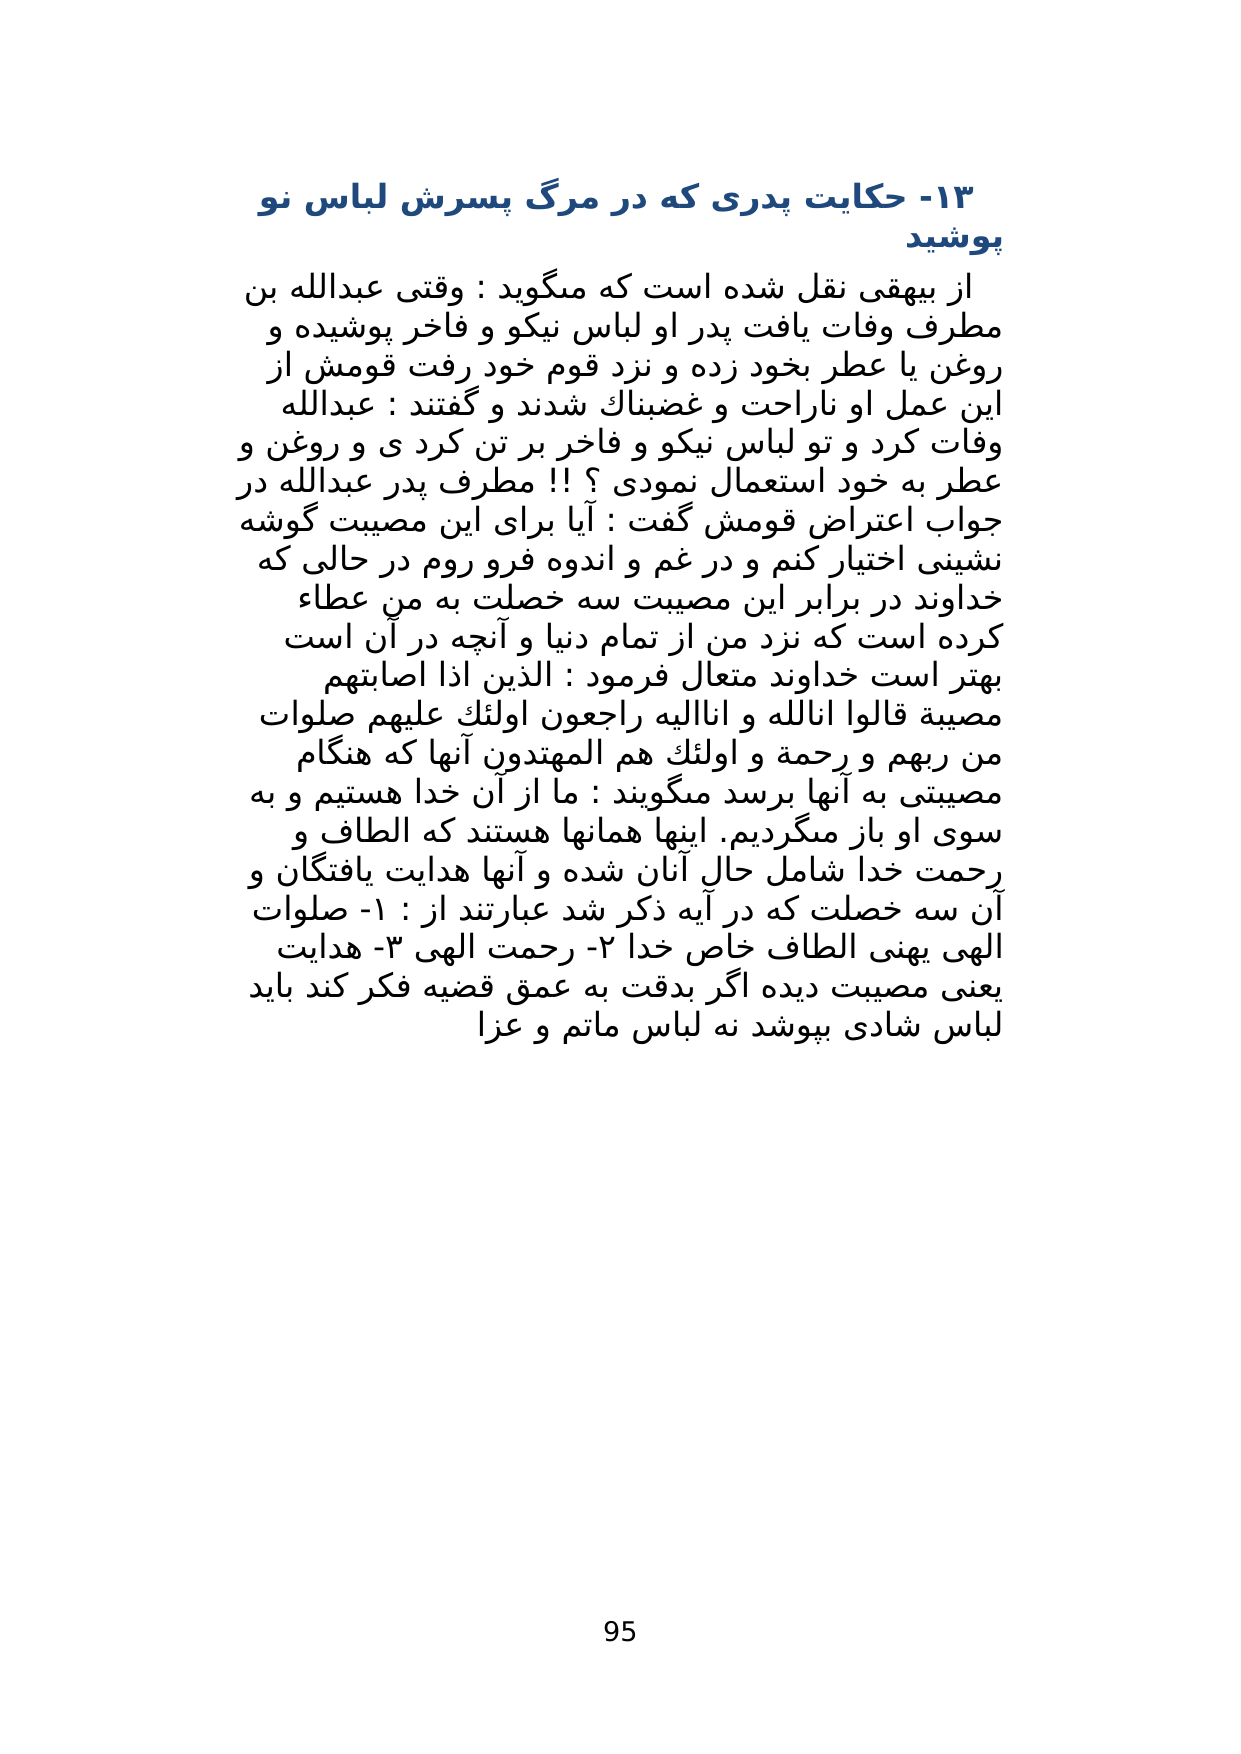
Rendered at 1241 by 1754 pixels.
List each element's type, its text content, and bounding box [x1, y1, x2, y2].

text از بيهقى نقل شده است كه مى‏گويد : وقتى عبدالله بن مطرف وفات يافت پدر او لباس نيكو و فاخر پوشيده و روغن يا عطر بخود زده و نزد قوم خود رفت قومش از اين عمل او ناراحت و غضبناك شدند و گفتند : عبدالله وفات كرد و تو لباس نيكو و فاخر بر تن كرد ى و روغن و عطر به خود استعمال نمودى ؟ !! مطرف پدر عبدالله در جواب اعتراض قومش گفت : آيا براى اين مصيبت گوشه نشينى اختيار كنم و در غم و اندوه فرو روم در حالى كه خداوند در برابر اين مصيبت سه خصلت به من عطاء كرده است كه نزد من از تمام دنيا و آنچه در آن است بهتر است خداوند متعال فرمود : الذين اذا اصابتهم مصيبة قالوا انالله و انااليه راجعون اولئك عليهم صلوات من ربهم و رحمة و اولئك هم المهتدون آنها كه هنگام مصيبتى به آنها برسد مى‏گويند : ما از آن خدا هستيم و به سوى او باز مى‏گرديم. اينها همانها هستند كه الطاف و رحمت خدا شامل حال آنان شده و آنها هدايت يافتگان و آن سه خصلت كه در آيه ذكر شد عبارتند از : ١- صلوات الهى يهنى الطاف خاص خدا ٢- رحمت الهى ٣- هدايت يعنى مصيبت ديده اگر بدقت به عمق قضيه فكر كند بايد لباس شادى بپوشد نه لباس ماتم و عزا [236, 267, 1004, 1044]
subtitle ١٣- حكايت پدرى كه در مرگ پسرش لباس نو پوشيد [236, 177, 1004, 255]
